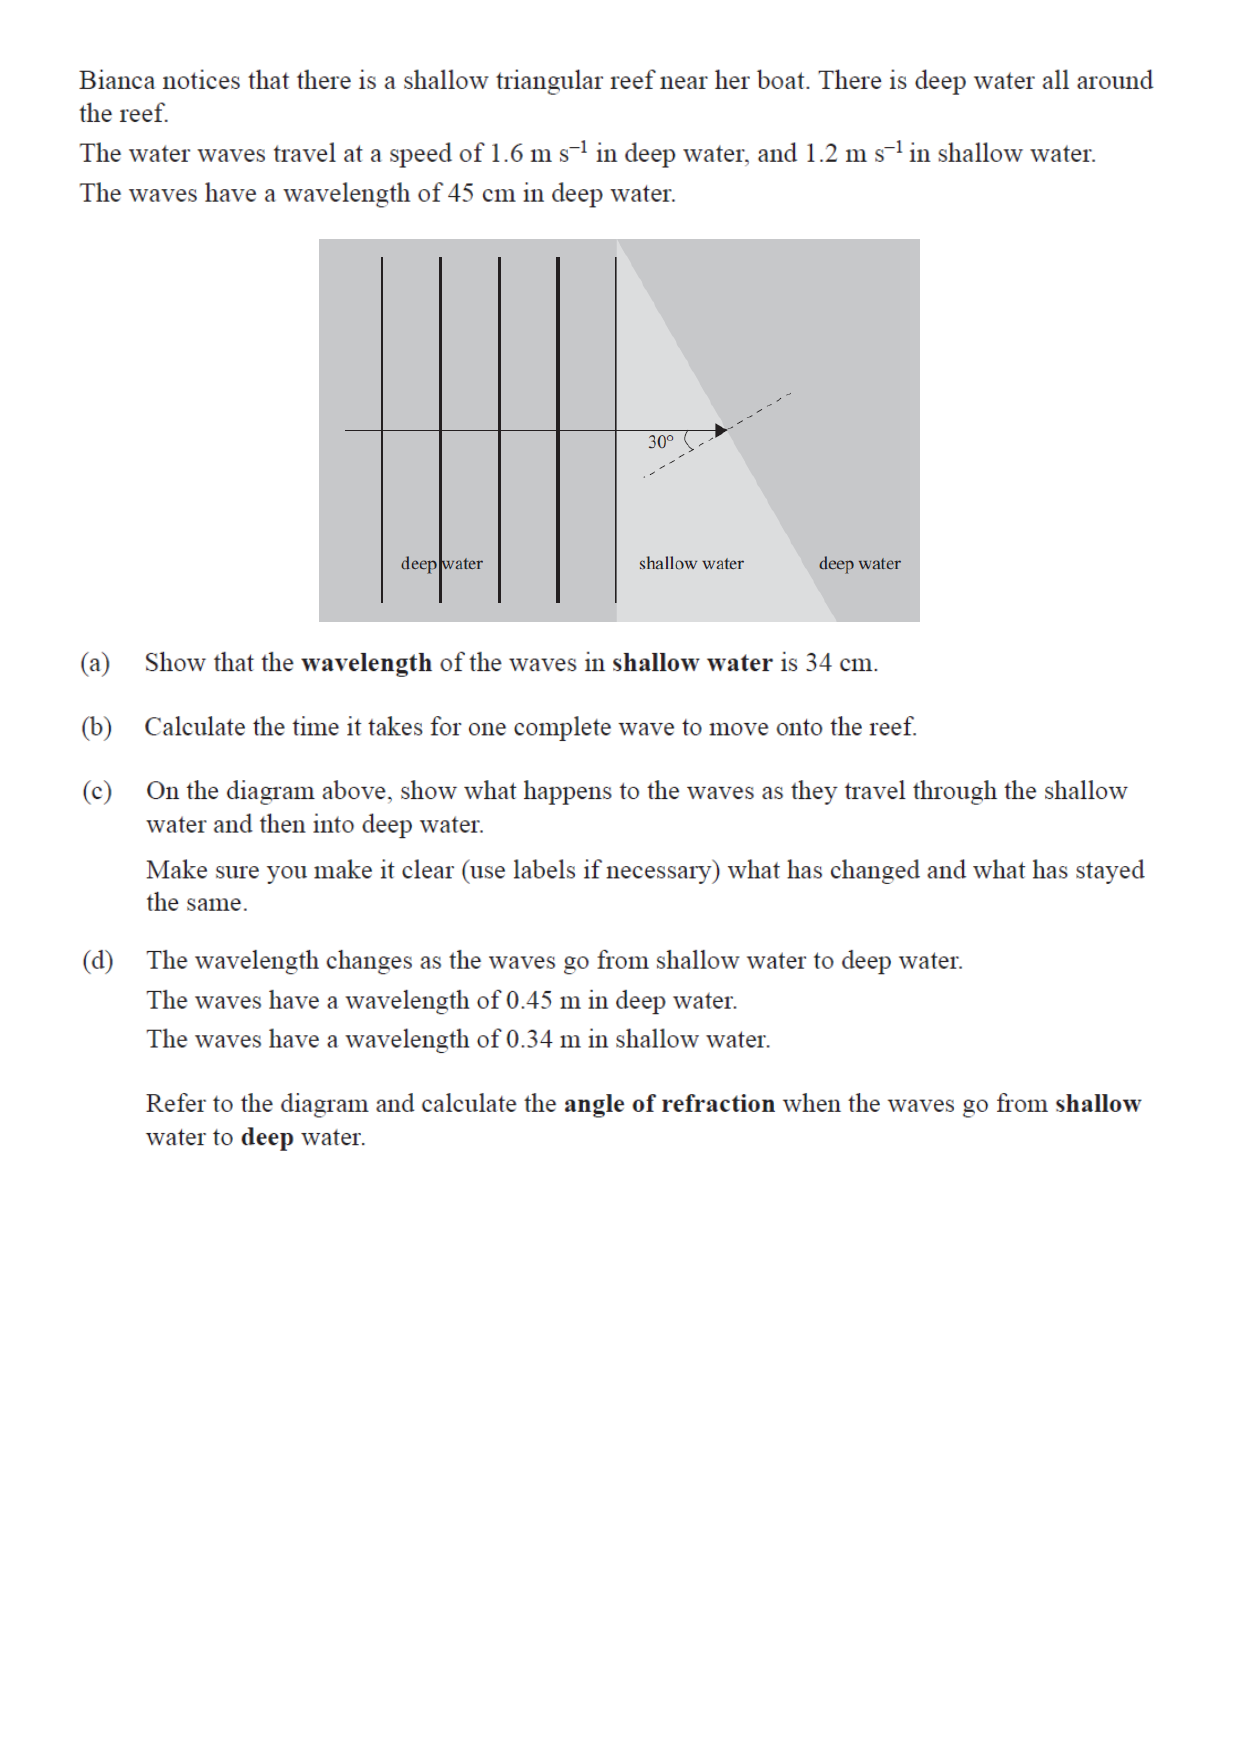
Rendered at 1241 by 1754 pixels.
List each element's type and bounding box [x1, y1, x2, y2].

picture [75, 942, 1166, 1163]
picture [75, 65, 1166, 212]
picture [313, 232, 927, 626]
picture [75, 646, 1166, 686]
picture [75, 769, 1166, 922]
picture [75, 706, 1166, 749]
